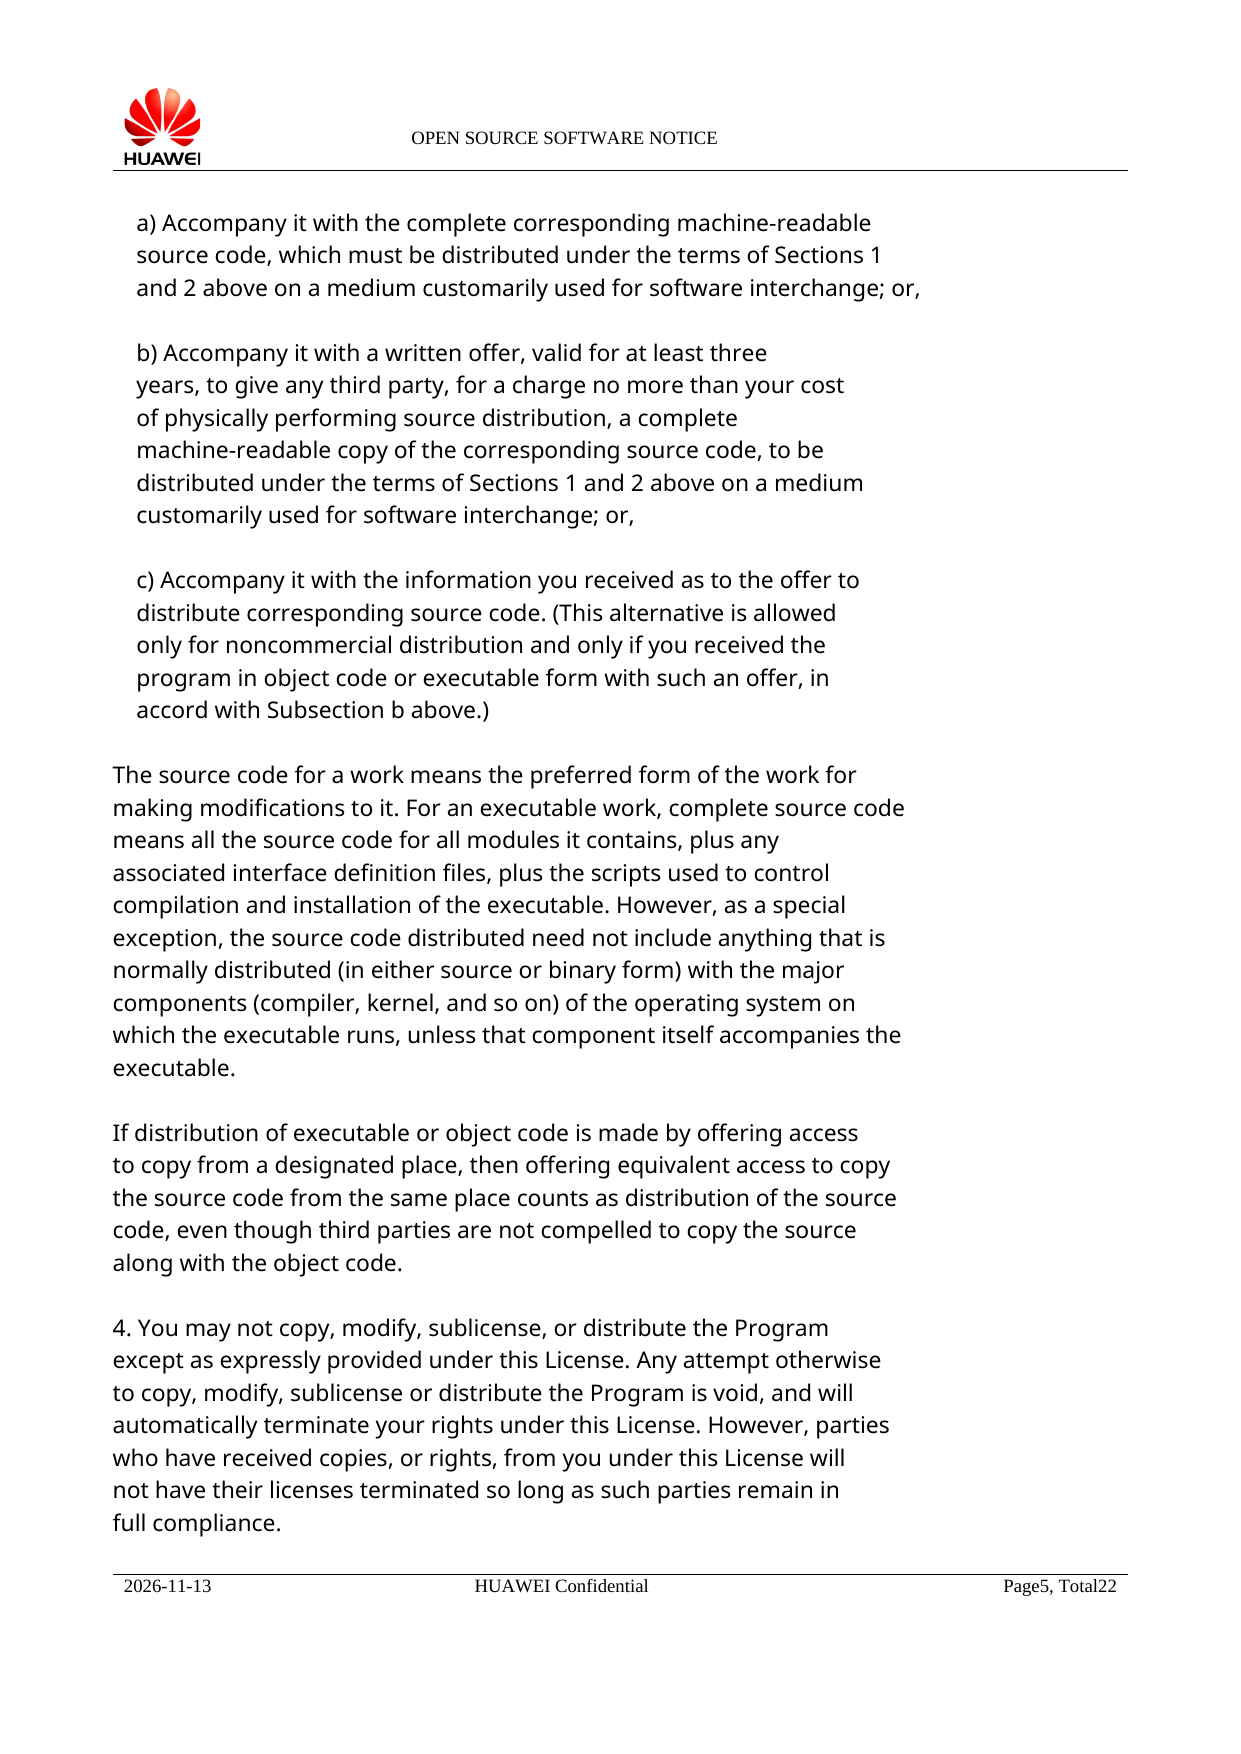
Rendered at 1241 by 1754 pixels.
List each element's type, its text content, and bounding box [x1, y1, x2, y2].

text the source code from the same place counts as distribution of the source [112, 1181, 1128, 1214]
text compilation and installation of the executable. However, as a special [112, 889, 1128, 921]
text to copy, modify, sublicense or distribute the Program is void, and will [112, 1376, 1128, 1409]
text who have received copies, or rights, from you under this License will [112, 1441, 1128, 1474]
text to copy from a designated place, then offering equivalent access to copy [112, 1149, 1128, 1181]
text making modifications to it. For an executable work, complete source code [112, 791, 1128, 824]
text only for noncommercial distribution and only if you received the [112, 629, 1128, 661]
text machine-readable copy of the corresponding source code, to be [112, 434, 1128, 466]
text c) Accompany it with the information you received as to the offer to [112, 564, 1128, 596]
picture [124, 88, 201, 165]
text full compliance. [112, 1506, 1128, 1539]
text exception, the source code distributed need not include anything that is [112, 921, 1128, 954]
text If distribution of executable or object code is made by offering access [112, 1116, 1128, 1149]
text executable. [112, 1051, 1128, 1084]
text distributed under the terms of Sections 1 and 2 above on a medium [112, 466, 1128, 499]
text distribute corresponding source code. (This alternative is allowed [112, 596, 1128, 629]
text means all the source code for all modules it contains, plus any [112, 824, 1128, 856]
text b) Accompany it with a written offer, valid for at least three [112, 336, 1128, 369]
text The source code for a work means the preferred form of the work for [112, 759, 1128, 791]
text source code, which must be distributed under the terms of Sections 1 [112, 239, 1128, 271]
text years, to give any third party, for a charge no more than your cost [112, 369, 1128, 401]
text associated interface definition files, plus the scripts used to control [112, 856, 1128, 889]
text which the executable runs, unless that component itself accompanies the [112, 1019, 1128, 1051]
text of physically performing source distribution, a complete [112, 401, 1128, 434]
text automatically terminate your rights under this License. However, parties [112, 1409, 1128, 1441]
text and 2 above on a medium customarily used for software interchange; or, [112, 271, 1128, 304]
text not have their licenses terminated so long as such parties remain in [112, 1474, 1128, 1506]
text customarily used for software interchange; or, [112, 499, 1128, 531]
text components (compiler, kernel, and so on) of the operating system on [112, 986, 1128, 1019]
text program in object code or executable form with such an offer, in [112, 661, 1128, 694]
text a) Accompany it with the complete corresponding machine-readable [112, 206, 1128, 239]
text except as expressly provided under this License. Any attempt otherwise [112, 1344, 1128, 1376]
text normally distributed (in either source or binary form) with the major [112, 954, 1128, 986]
text along with the object code. [112, 1246, 1128, 1279]
text 4. You may not copy, modify, sublicense, or distribute the Program [112, 1311, 1128, 1344]
text code, even though third parties are not compelled to copy the source [112, 1214, 1128, 1246]
text accord with Subsection b above.) [112, 694, 1128, 726]
